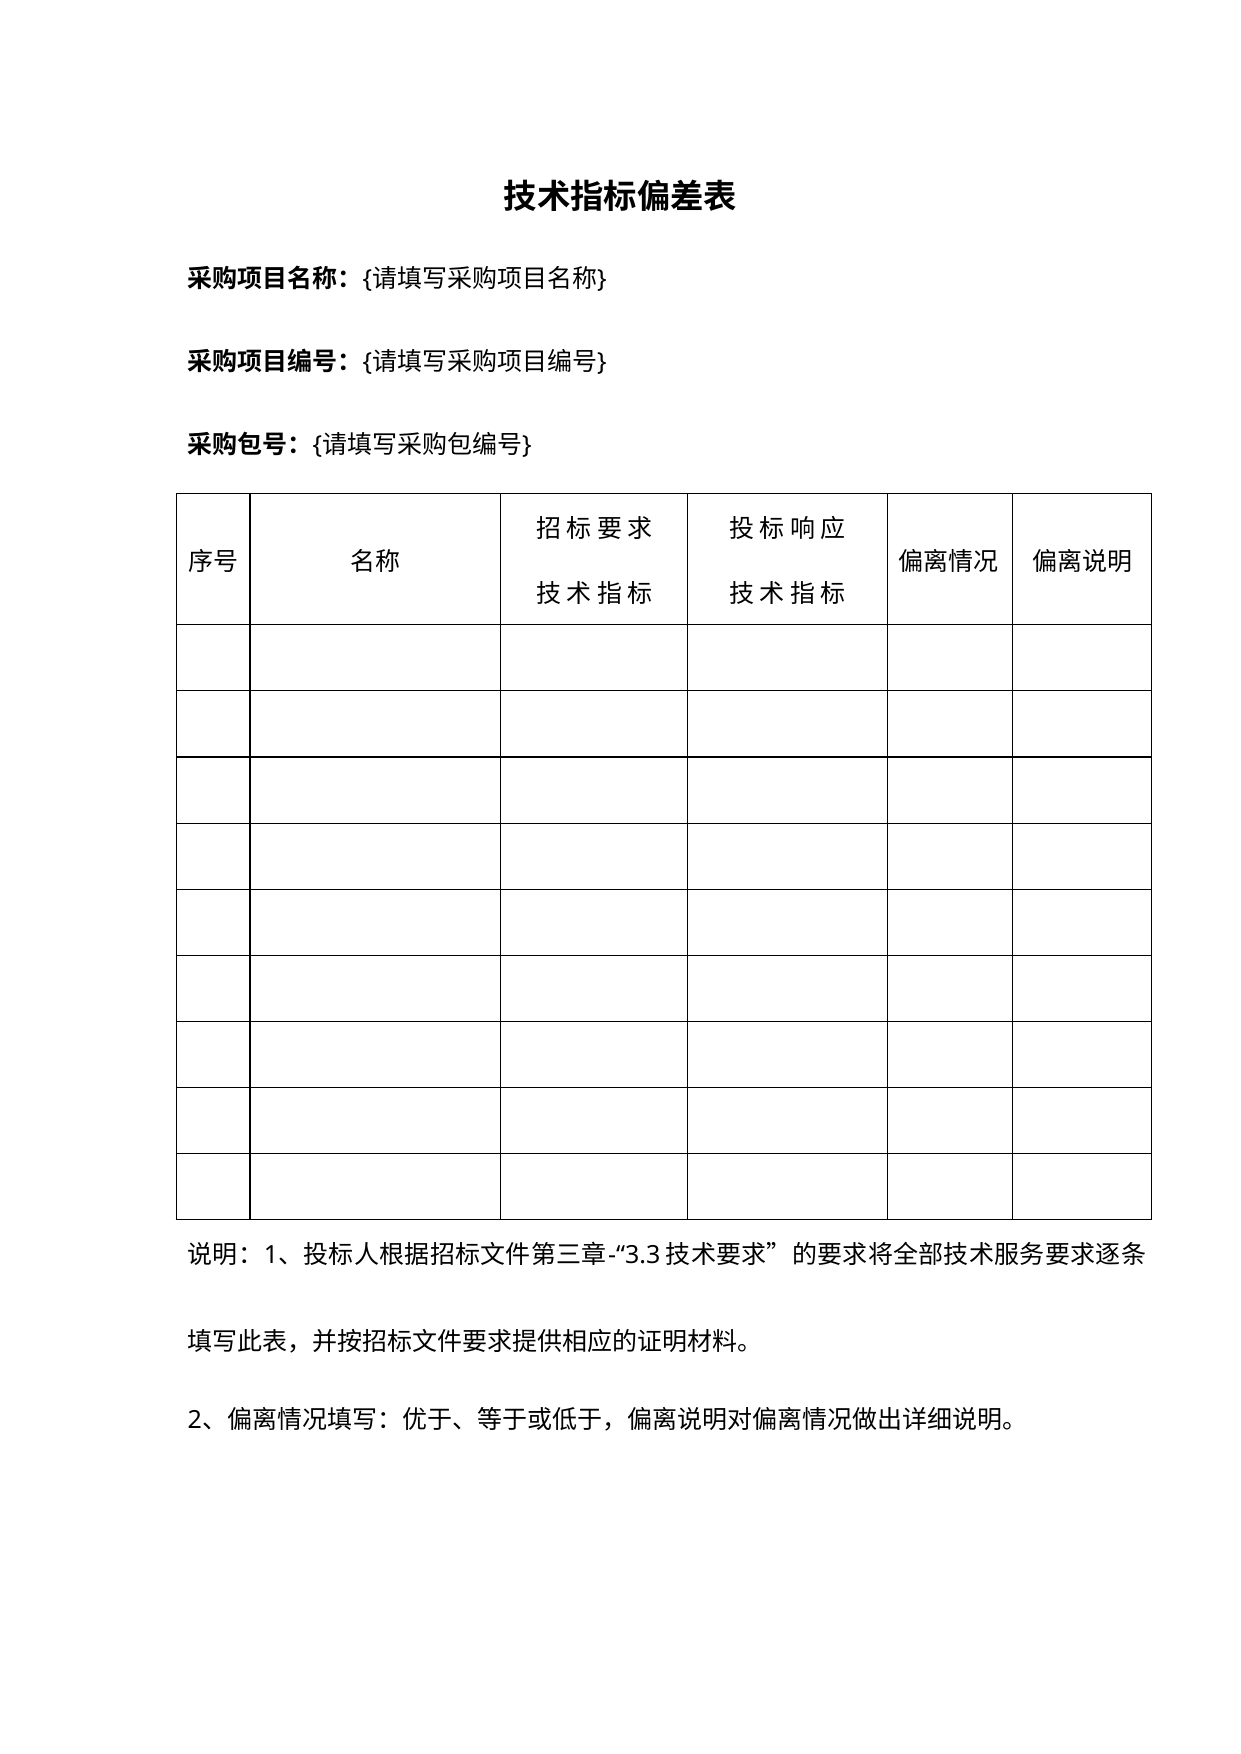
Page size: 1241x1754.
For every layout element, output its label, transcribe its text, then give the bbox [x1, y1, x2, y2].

table_cell [177, 890, 249, 954]
table_cell [177, 758, 249, 822]
table_cell [1013, 625, 1151, 690]
table_cell [1013, 1154, 1151, 1219]
table_cell [501, 956, 687, 1021]
table_cell [688, 824, 887, 888]
table_cell [251, 824, 500, 888]
table_cell [177, 625, 249, 690]
text 采购项目名称：{请填写采购项目名称} [187, 244, 1053, 309]
table_cell [177, 824, 249, 888]
table_cell [888, 956, 1012, 1021]
table_cell [251, 691, 500, 756]
table_cell [688, 758, 887, 822]
table_header 偏离说明 [1013, 494, 1151, 624]
table_cell [1013, 1022, 1151, 1087]
table_header 序号 [177, 494, 249, 624]
table_cell [501, 890, 687, 954]
table_cell [501, 691, 687, 756]
text 说明：1、投标人根据招标文件第三章-“3.3技术要求”的要求将全部技术服务要求逐条填写此表，并按招标文件要求提供相应的证明材料。 [187, 1220, 1147, 1372]
table_cell [688, 890, 887, 954]
table_cell [1013, 956, 1151, 1021]
table_cell [251, 625, 500, 690]
table_cell [688, 625, 887, 690]
table_cell [888, 824, 1012, 888]
table_cell [888, 691, 1012, 756]
table_cell [177, 691, 249, 756]
table_cell [251, 1088, 500, 1153]
table_cell [501, 758, 687, 822]
table_cell [501, 1154, 687, 1219]
table_cell [888, 625, 1012, 690]
table_cell [888, 1154, 1012, 1219]
table_cell [251, 890, 500, 954]
table_cell [888, 1088, 1012, 1153]
table_cell [888, 758, 1012, 822]
table_cell [1013, 758, 1151, 822]
table_cell [888, 890, 1012, 954]
table_cell [501, 625, 687, 690]
table_cell [688, 691, 887, 756]
table_cell [1013, 890, 1151, 954]
table_cell [251, 1022, 500, 1087]
table_header 名称 [251, 494, 500, 624]
table_cell [177, 1154, 249, 1219]
table_cell [688, 956, 887, 1021]
text 采购项目编号：{请填写采购项目编号} [187, 327, 1053, 392]
table_cell [177, 1022, 249, 1087]
table_cell [1013, 691, 1151, 756]
table_header 偏离情况 [888, 494, 1012, 624]
table_cell [177, 1088, 249, 1153]
table_cell [251, 1154, 500, 1219]
table_cell [251, 956, 500, 1021]
table_header 招 标 要 求 技 术 指 标 [501, 494, 687, 624]
table_cell [688, 1154, 887, 1219]
text 采购包号：{请填写采购包编号} [187, 410, 1053, 475]
table_cell [251, 758, 500, 822]
table_cell [1013, 1088, 1151, 1153]
table_cell [501, 1022, 687, 1087]
table_cell [1013, 824, 1151, 888]
table_cell [888, 1022, 1012, 1087]
table_cell [501, 824, 687, 888]
text 技术指标偏差表 [187, 162, 1053, 227]
text 2、偏离情况填写：优于、等于或低于，偏离说明对偏离情况做出详细说明。 [187, 1385, 1147, 1450]
table_cell [501, 1088, 687, 1153]
table_cell [688, 1088, 887, 1153]
table_cell [177, 956, 249, 1021]
table_header 投 标 响 应 技 术 指 标 [688, 494, 887, 624]
table_cell [688, 1022, 887, 1087]
